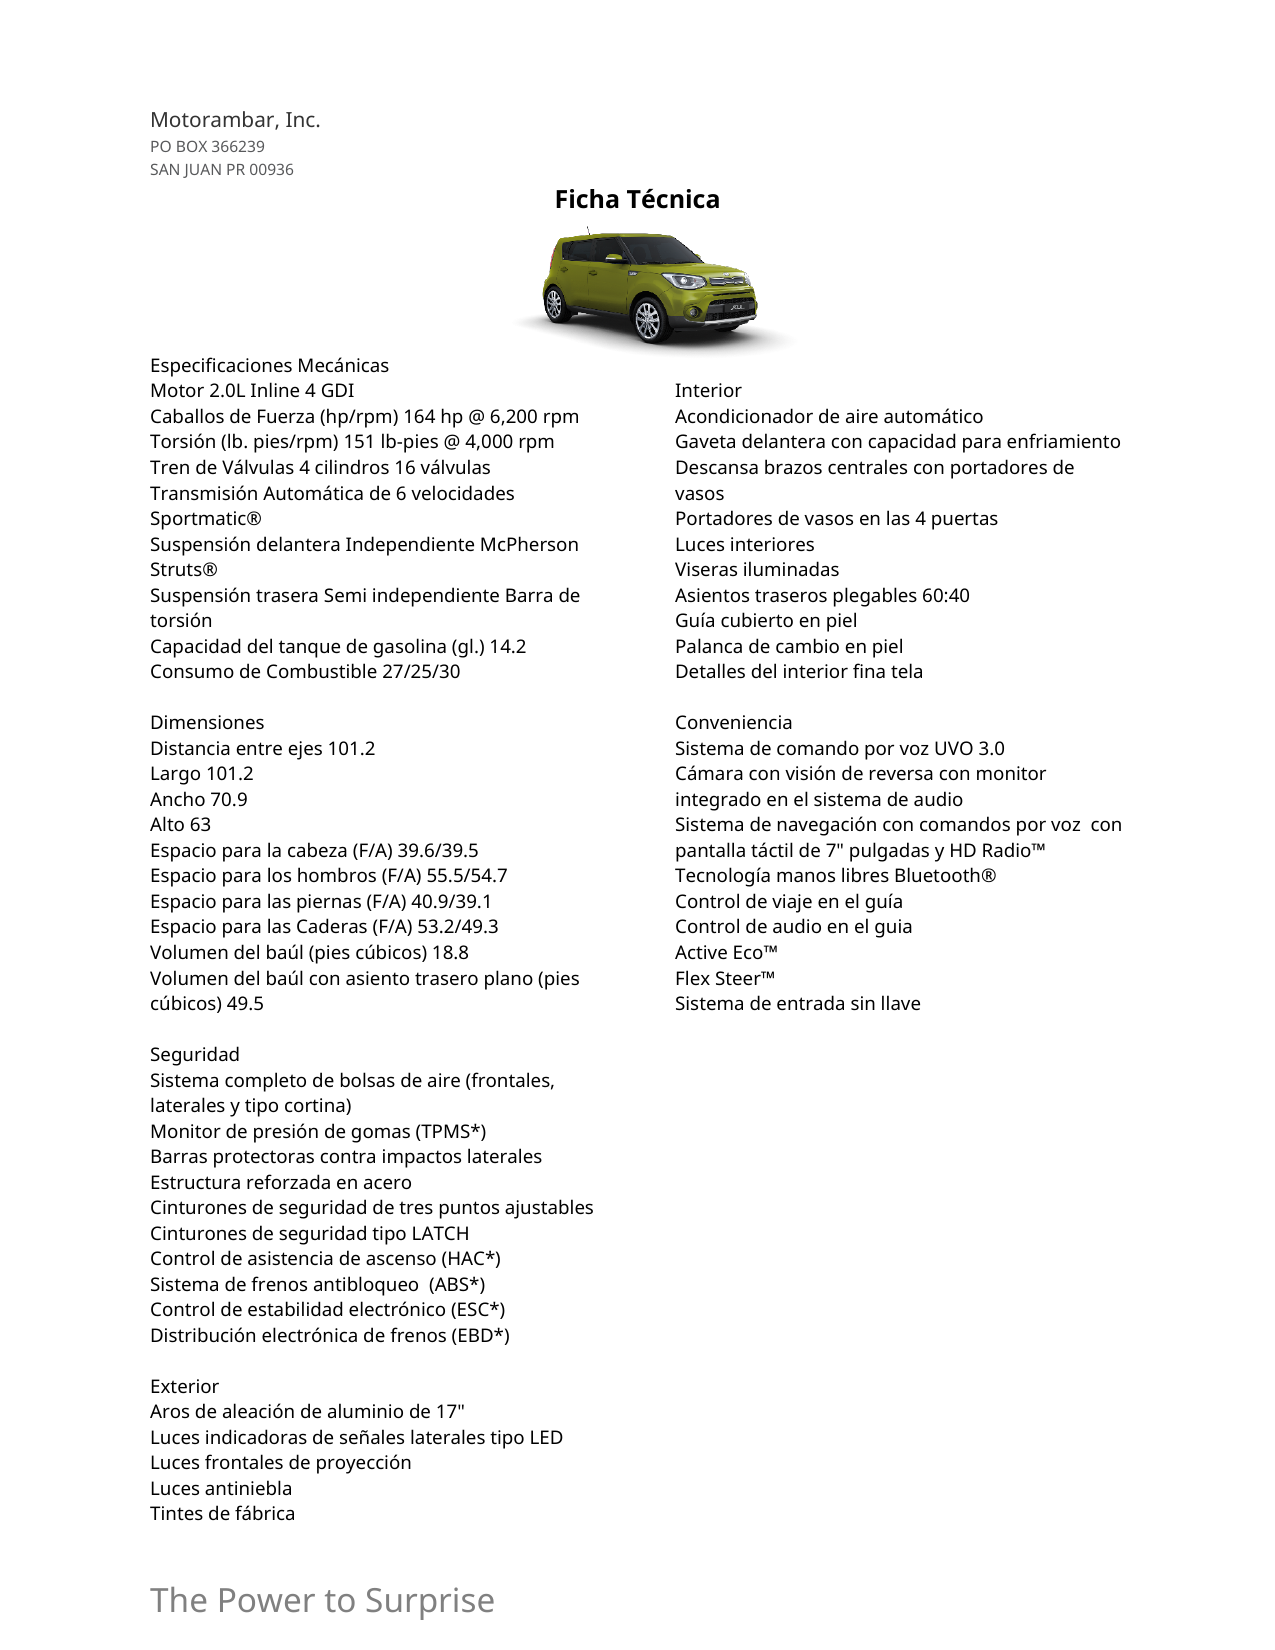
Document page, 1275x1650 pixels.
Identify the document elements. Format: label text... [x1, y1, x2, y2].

text Interior [675, 378, 1125, 403]
text Alto 63 [150, 812, 600, 837]
text Luces antiniebla [150, 1475, 600, 1501]
text Sistema de frenos antibloqueo (ABS*) [150, 1271, 600, 1297]
text Monitor de presión de gomas (TPMS*) [150, 1118, 600, 1143]
text Barras protectoras contra impactos laterales [150, 1143, 600, 1169]
text Gaveta delantera con capacidad para enfriamiento [675, 429, 1125, 454]
text Luces indicadoras de señales laterales tipo LED [150, 1424, 600, 1450]
text Active Eco™ [675, 939, 1125, 965]
text Caballos de Fuerza (hp/rpm) 164 hp @ 6,200 rpm [150, 403, 600, 429]
text Control de viaje en el guía [675, 888, 1125, 914]
text Exterior [150, 1373, 600, 1399]
text Torsión (lb. pies/rpm) 151 lb-pies @ 4,000 rpm [150, 429, 600, 454]
text Palanca de cambio en piel [675, 633, 1125, 658]
text Luces interiores [675, 531, 1125, 556]
text Distribución electrónica de frenos (EBD*) [150, 1322, 600, 1348]
text Sistema completo de bolsas de aire (frontales, laterales y tipo cortina) [150, 1067, 600, 1118]
text Estructura reforzada en acero [150, 1169, 600, 1194]
text Control de estabilidad electrónico (ESC*) [150, 1297, 600, 1322]
text Consumo de Combustible 27/25/30 [150, 658, 600, 684]
text Flex Steer™ [675, 965, 1125, 990]
text Capacidad del tanque de gasolina (gl.) 14.2 [150, 633, 600, 658]
text Motor 2.0L Inline 4 GDI [150, 378, 600, 403]
text Espacio para los hombros (F/A) 55.5/54.7 [150, 863, 600, 888]
text Portadores de vasos en las 4 puertas [675, 505, 1125, 531]
text Tintes de fábrica [150, 1501, 600, 1526]
text Sistema de entrada sin llave [675, 990, 1125, 1016]
text Transmisión Automática de 6 velocidades Sportmatic® [150, 480, 600, 531]
text Dimensiones [150, 709, 600, 735]
text Guía cubierto en piel [675, 607, 1125, 633]
text Volumen del baúl (pies cúbicos) 18.8 [150, 939, 600, 965]
text Suspensión trasera Semi independiente Barra de torsión [150, 582, 600, 633]
text Cámara con visión de reversa con monitor integrado en el sistema de audio [675, 761, 1125, 812]
text Detalles del interior fina tela [675, 658, 1125, 684]
text Ancho 70.9 [150, 786, 600, 812]
text Suspensión delantera Independiente McPherson Struts® [150, 531, 600, 582]
text Volumen del baúl con asiento trasero plano (pies cúbicos) 49.5 [150, 965, 600, 1016]
text Espacio para las piernas (F/A) 40.9/39.1 [150, 888, 600, 914]
text Espacio para las Caderas (F/A) 53.2/49.3 [150, 914, 600, 939]
text Cinturones de seguridad de tres puntos ajustables [150, 1194, 600, 1220]
text Largo 101.2 [150, 761, 600, 786]
text Control de audio en el guia [675, 914, 1125, 939]
text Acondicionador de aire automático [675, 403, 1125, 429]
text Aros de aleación de aluminio de 17" [150, 1399, 600, 1424]
text Tren de Válvulas 4 cilindros 16 válvulas [150, 454, 600, 480]
text Viseras iluminadas [675, 556, 1125, 582]
text Distancia entre ejes 101.2 [150, 735, 600, 761]
text Tecnología manos libres Bluetooth® [675, 863, 1125, 888]
picture [467, 183, 808, 376]
text Luces frontales de proyección [150, 1450, 600, 1475]
text Conveniencia [675, 709, 1125, 735]
text Sistema de comando por voz UVO 3.0 [675, 735, 1125, 761]
text Espacio para la cabeza (F/A) 39.6/39.5 [150, 837, 600, 863]
text Ficha Técnica [150, 182, 1125, 216]
text Sistema de navegación con comandos por voz con pantalla táctil de 7" pulgadas y HD Radio™ [675, 812, 1125, 863]
text Seguridad [150, 1041, 600, 1067]
text Cinturones de seguridad tipo LATCH [150, 1220, 600, 1246]
text Especificaciones Mecánicas [150, 352, 600, 378]
text Asientos traseros plegables 60:40 [675, 582, 1125, 607]
text Descansa brazos centrales con portadores de vasos [675, 454, 1125, 505]
text Control de asistencia de ascenso (HAC*) [150, 1246, 600, 1271]
